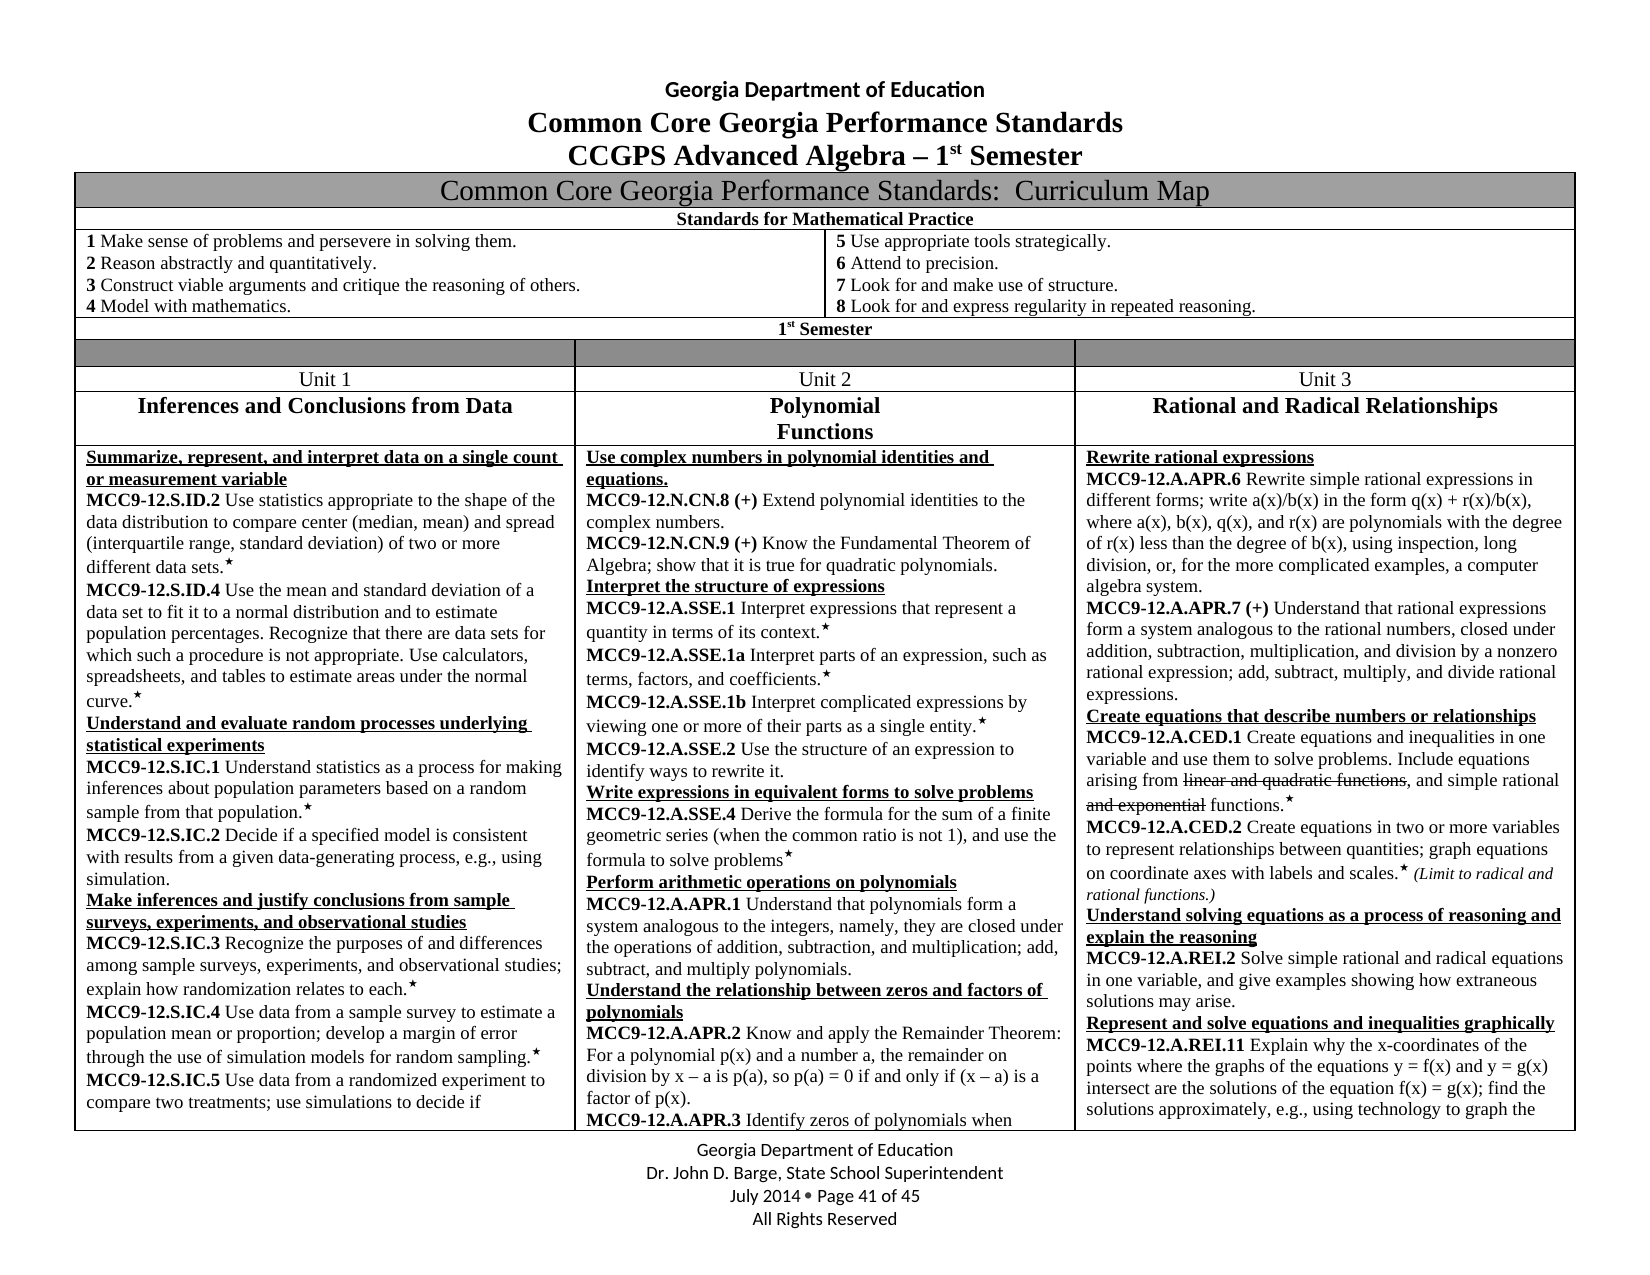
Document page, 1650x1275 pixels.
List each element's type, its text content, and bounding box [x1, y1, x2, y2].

table_header Common Core Georgia Performance Standards: Curriculum Map [76, 173, 1574, 207]
table_cell Unit 2 [576, 367, 1074, 391]
table_cell Unit 1 [76, 367, 574, 391]
table_cell 5 Use appropriate tools strategically. 6 Attend to precision. 7 Look for and make use of structure. 8 Look for and express regularity in repeated reasoning. [826, 230, 1574, 317]
table_cell Unit 3 [1076, 367, 1574, 391]
table_cell [1076, 340, 1574, 366]
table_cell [76, 446, 574, 1130]
table_cell Polynomial Functions [576, 392, 1074, 445]
table_cell [576, 340, 1074, 366]
table_cell Standards for Mathematical Practice [76, 208, 1574, 229]
table_cell 1st Semester [76, 318, 1574, 339]
table_cell 1 Make sense of problems and persevere in solving them. 2 Reason abstractly and quantitatively. 3 Construct viable arguments and critique the reasoning of others. 4 Model with mathematics. [76, 230, 824, 317]
table_cell [76, 340, 574, 366]
text CCGPS Advanced Algebra – 1st Semester [60, 138, 1590, 172]
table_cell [1076, 446, 1574, 1130]
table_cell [576, 446, 1074, 1130]
table_cell Rational and Radical Relationships [1076, 392, 1574, 445]
text Common Core Georgia Performance Standards [60, 105, 1590, 138]
table_cell Inferences and Conclusions from Data [76, 392, 574, 445]
